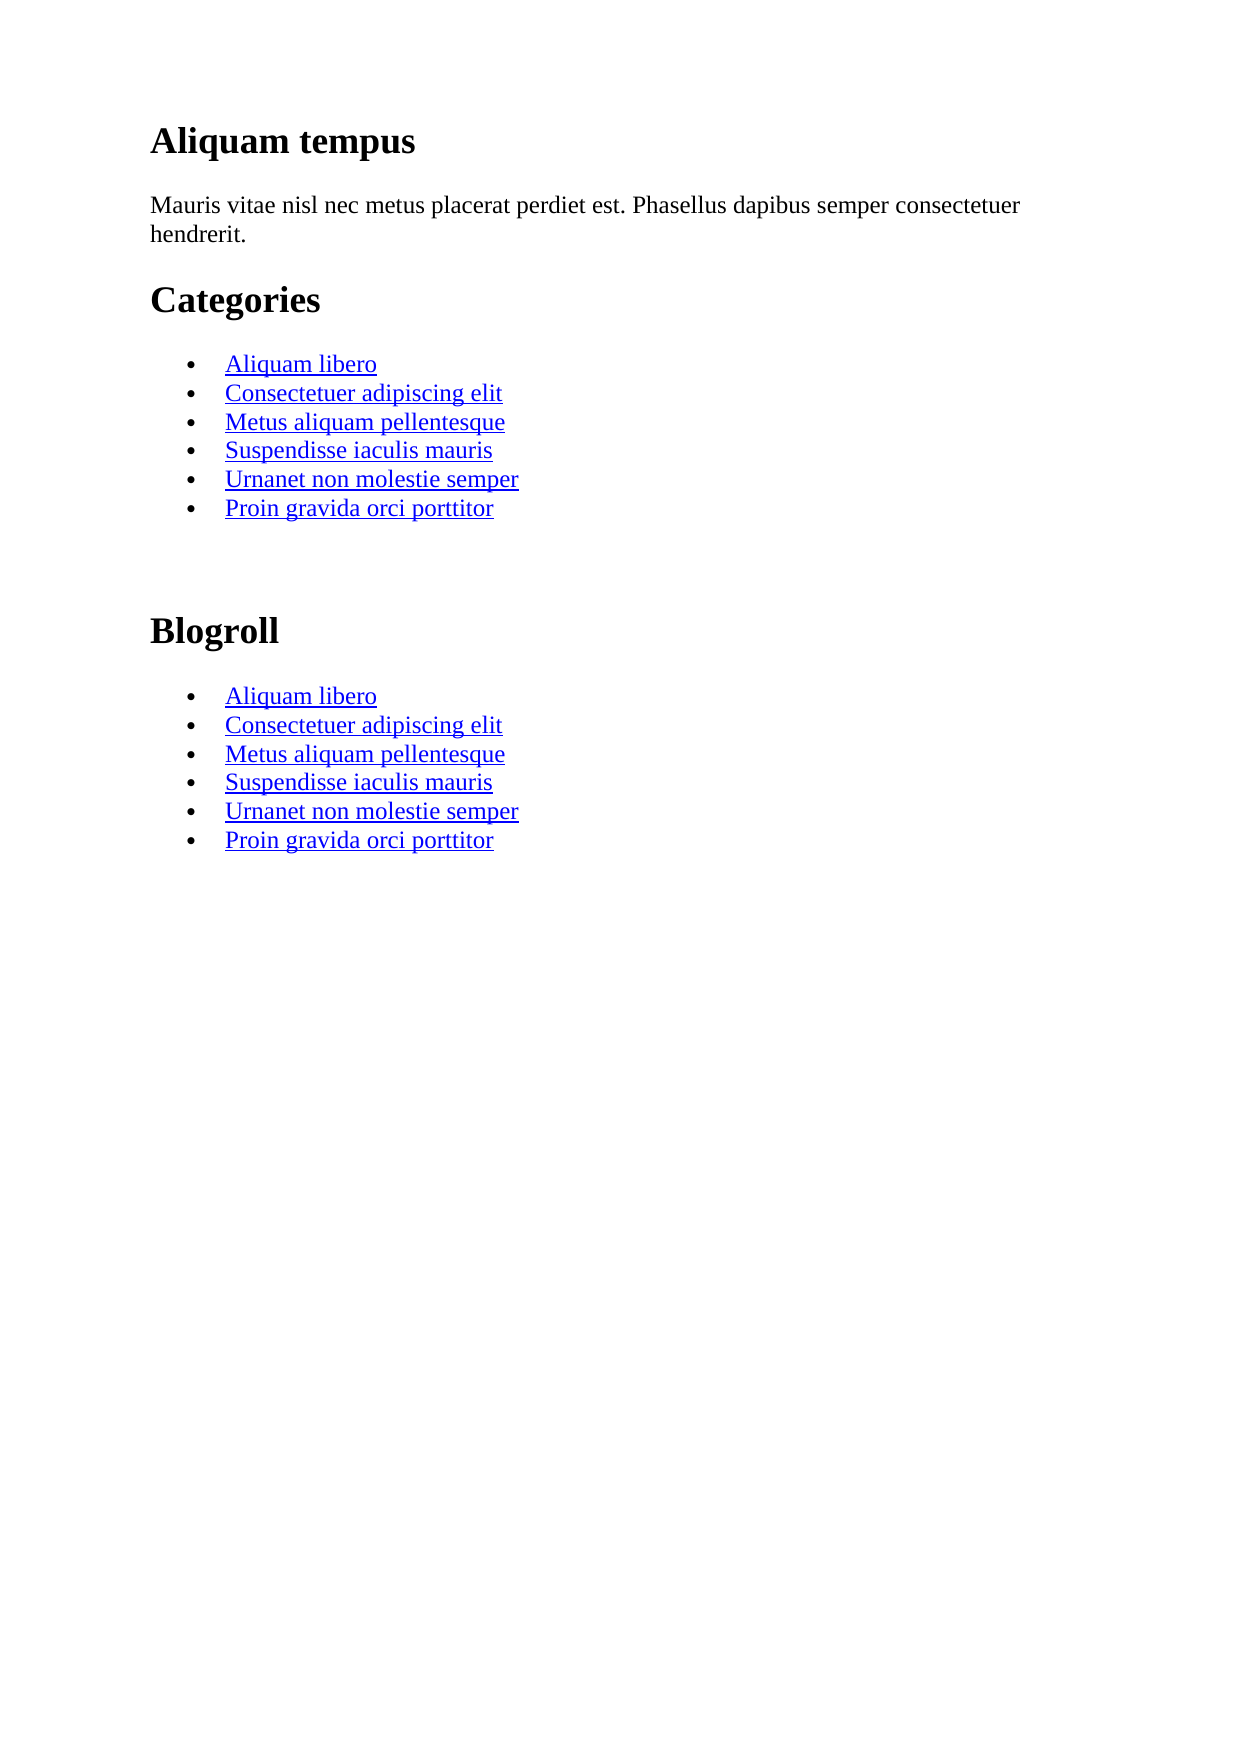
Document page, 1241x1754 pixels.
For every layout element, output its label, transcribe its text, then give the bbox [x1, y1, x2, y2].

list Metus aliquam pellentesque [187, 407, 1090, 436]
text Aliquam tempus [150, 118, 1090, 161]
list Proin gravida orci porttitor [187, 493, 1090, 522]
list Urnanet non molestie semper [187, 464, 1090, 493]
list Urnanet non molestie semper [187, 796, 1090, 825]
list Metus aliquam pellentesque [187, 739, 1090, 767]
list Suspendisse iaculis mauris [187, 436, 1090, 464]
list Suspendisse iaculis mauris [187, 767, 1090, 796]
text Blogroll [150, 609, 1090, 652]
text Categories [150, 277, 1090, 320]
list Proin gravida orci porttitor [187, 825, 1090, 854]
text Mauris vitae nisl nec metus placerat perdiet est. Phasellus dapibus semper consectetuer hendrerit. [150, 190, 1090, 248]
list Aliquam libero [187, 349, 1090, 378]
list Consectetuer adipiscing elit [187, 710, 1090, 739]
list Aliquam libero [187, 681, 1090, 710]
list Consectetuer adipiscing elit [187, 378, 1090, 407]
